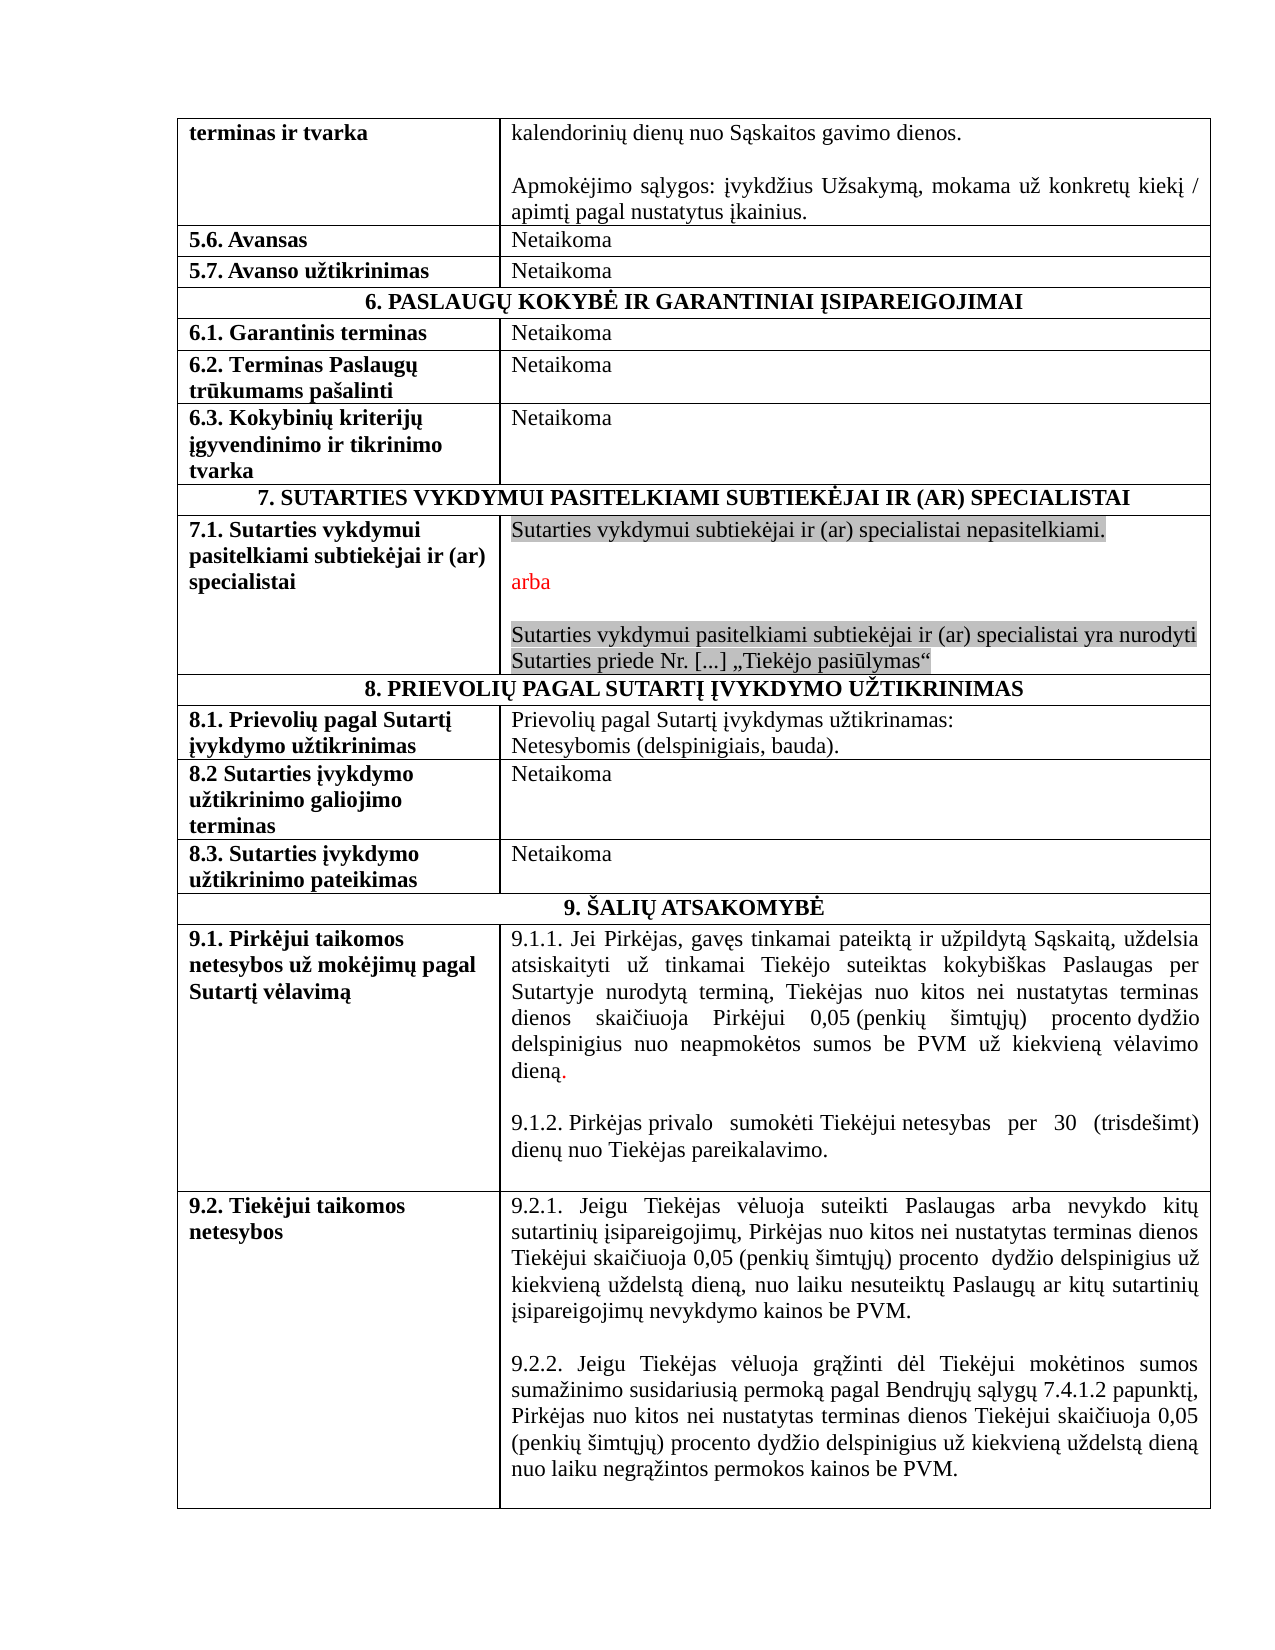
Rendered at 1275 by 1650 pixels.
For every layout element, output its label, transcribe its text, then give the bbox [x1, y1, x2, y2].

table_cell 9.1.1. Jei Pirkėjas, gavęs tinkamai pateiktą ir užpildytą Sąskaitą, uždelsia atsiskaityti už tinkamai Tiekėjo suteiktas kokybiškas Paslaugas per Sutartyje nurodytą terminą, Tiekėjas nuo kitos nei nustatytas terminas dienos skaičiuoja Pirkėjui 0,05 (penkių šimtųjų) procento dydžio delspinigius nuo neapmokėtos sumos be PVM už kiekvieną vėlavimo dieną. 9.1.2. Pirkėjas privalo sumokėti Tiekėjui netesybas per 30 (trisdešimt) dienų nuo Tiekėjas pareikalavimo. [501, 925, 1210, 1191]
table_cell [501, 119, 1210, 224]
table_cell 6.3. Kokybinių kriterijų įgyvendinimo ir tikrinimo tvarka [178, 404, 499, 483]
table_cell Netaikoma [501, 351, 1210, 403]
table_cell 8.2 Sutarties įvykdymo užtikrinimo galiojimo terminas [178, 760, 499, 839]
table_cell 6.1. Garantinis terminas [178, 319, 499, 349]
table_cell 8.3. Sutarties įvykdymo užtikrinimo pateikimas [178, 840, 499, 893]
table_cell Sutarties vykdymui subtiekėjai ir (ar) specialistai nepasitelkiami. arba Sutarties vykdymui pasitelkiami subtiekėjai ir (ar) specialistai yra nurodyti Sutarties priede Nr. [...] „Tiekėjo pasiūlymas“ [501, 516, 1210, 674]
table_cell 7.1. Sutarties vykdymui pasitelkiami subtiekėjai ir (ar) specialistai [178, 516, 499, 674]
table_cell 9. ŠALIŲ ATSAKOMYBĖ [178, 894, 1210, 924]
table_cell Netaikoma [501, 257, 1210, 287]
table_cell Netaikoma [501, 226, 1210, 256]
table_cell Netaikoma [501, 840, 1210, 893]
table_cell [501, 1192, 1210, 1508]
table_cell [178, 1192, 499, 1508]
table_cell Netaikoma [501, 760, 1210, 839]
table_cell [178, 119, 499, 224]
table_cell 6.2. Terminas Paslaugų trūkumams pašalinti [178, 351, 499, 403]
table_cell 9.1. Pirkėjui taikomos netesybos už mokėjimų pagal Sutartį vėlavimą [178, 925, 499, 1191]
table_cell 5.7. Avanso užtikrinimas [178, 257, 499, 287]
table_cell 5.6. Avansas [178, 226, 499, 256]
table_cell 7. SUTARTIES VYKDYMUI PASITELKIAMI SUBTIEKĖJAI IR (AR) SPECIALISTAI [178, 485, 1210, 515]
table_cell 6. PASLAUGŲ KOKYBĖ IR GARANTINIAI ĮSIPAREIGOJIMAI [178, 288, 1210, 318]
table_cell Netaikoma [501, 319, 1210, 349]
table_cell Netaikoma [501, 404, 1210, 483]
table_cell 8.1. Prievolių pagal Sutartį įvykdymo užtikrinimas [178, 706, 499, 759]
table_cell 8. PRIEVOLIŲ PAGAL SUTARTĮ ĮVYKDYMO UŽTIKRINIMAS [178, 675, 1210, 705]
table_cell Prievolių pagal Sutartį įvykdymas užtikrinamas: Netesybomis (delspinigiais, bauda). [501, 706, 1210, 759]
